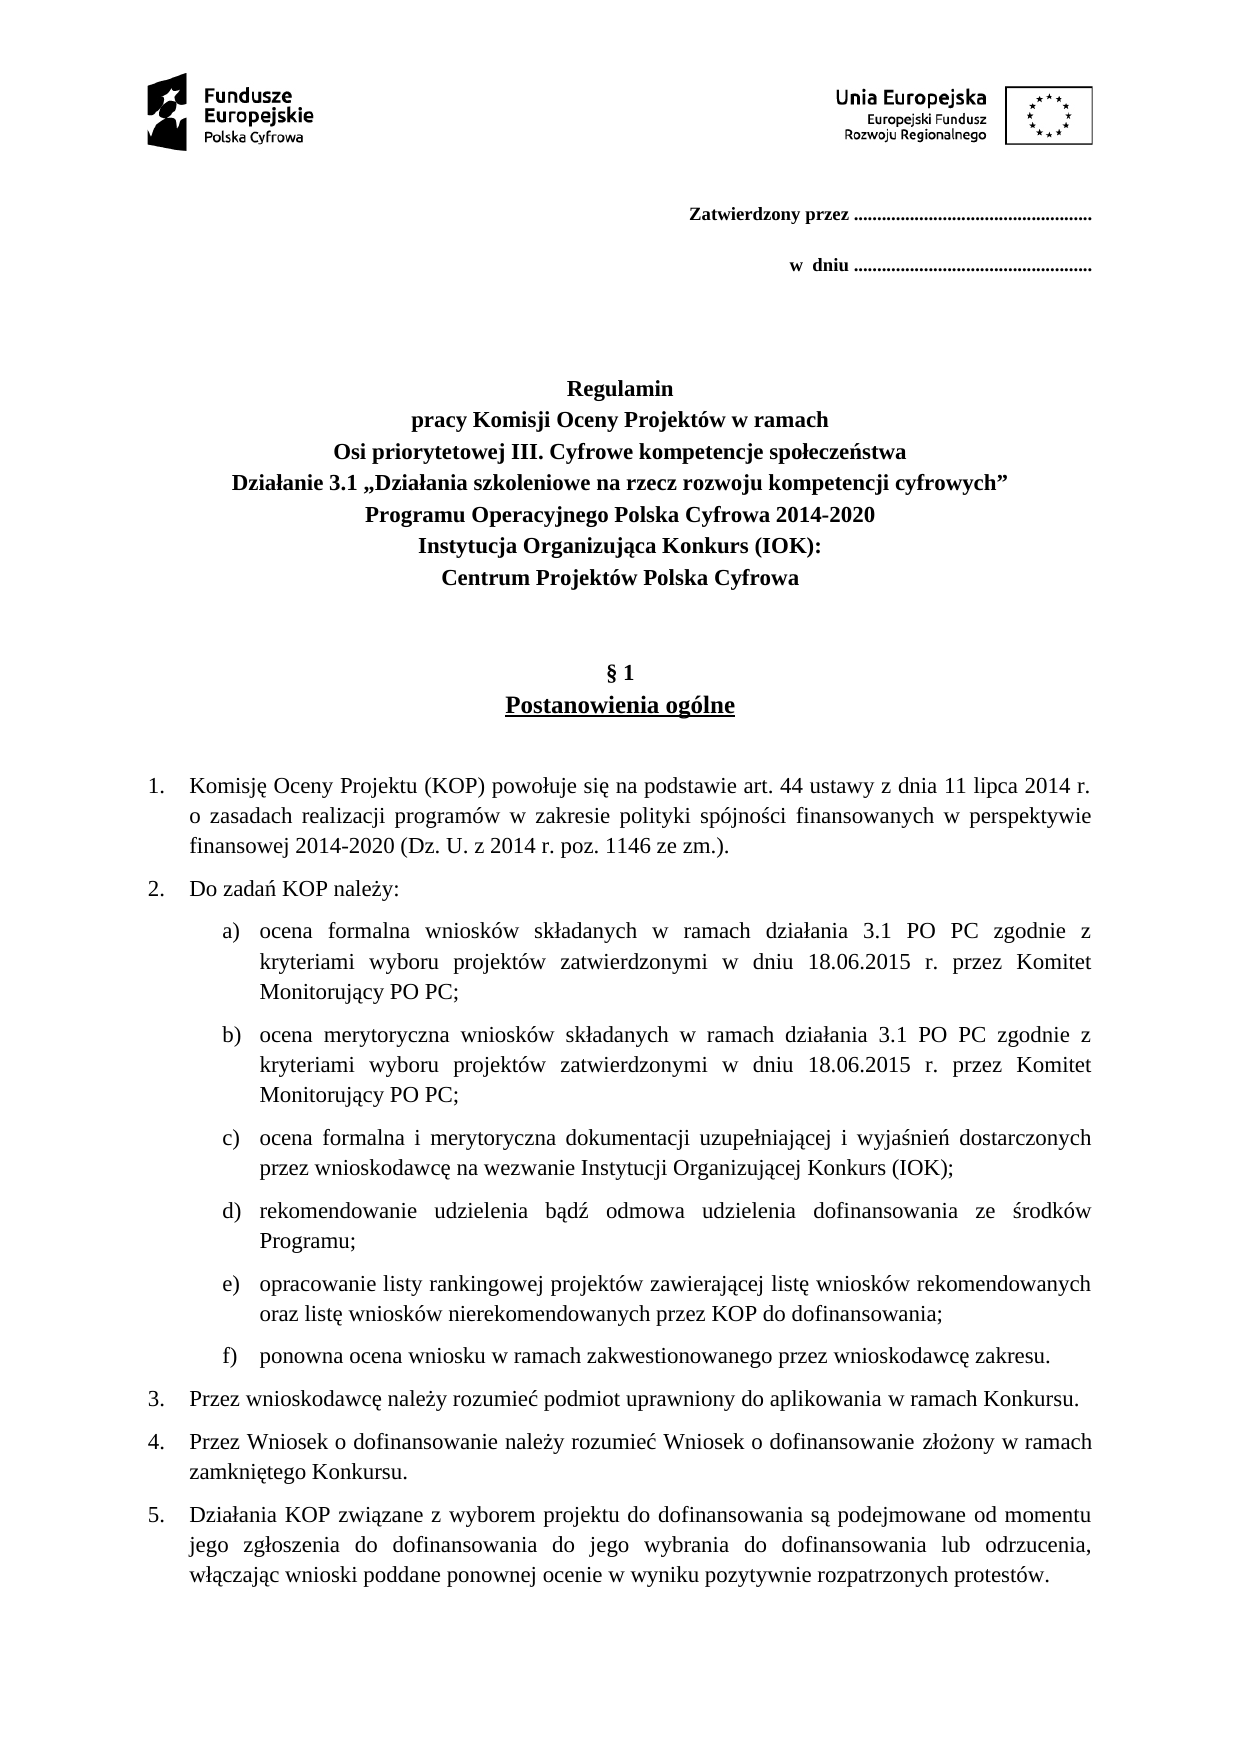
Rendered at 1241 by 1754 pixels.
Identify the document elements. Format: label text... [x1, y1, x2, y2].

list Przez wnioskodawcę należy rozumieć podmiot uprawniony do aplikowania w ramach Konkursu. [148, 1385, 1092, 1412]
title Instytucja Organizująca Konkurs (IOK): [148, 532, 1092, 559]
list ocena formalna wniosków składanych w ramach działania 3.1 PO PC zgodnie z kryteriami wyboru projektów zatwierdzonymi w dniu 18.06.2015 r. przez Komitet Monitorujący PO PC; [222, 918, 1092, 1004]
title Osi priorytetowej III. Cyfrowe kompetencje społeczeństwa [148, 438, 1092, 464]
list Działania KOP związane z wyborem projektu do dofinansowania są podejmowane od momentu jego zgłoszenia do dofinansowania do jego wybrania do dofinansowania lub odrzucenia, włączając wnioski poddane ponownej ocenie w wyniku pozytywnie rozpatrzonych protestów. [148, 1501, 1092, 1588]
list ocena formalna i merytoryczna dokumentacji uzupełniającej i wyjaśnień dostarczonych przez wnioskodawcę na wezwanie Instytucji Organizującej Konkurs (IOK); [222, 1124, 1092, 1180]
list Do zadań KOP należy: [148, 875, 1092, 901]
title Regulamin [148, 375, 1092, 401]
list opracowanie listy rankingowej projektów zawierającej listę wniosków rekomendowanych oraz listę wniosków nierekomendowanych przez KOP do dofinansowania; [222, 1270, 1092, 1326]
list Przez Wniosek o dofinansowanie należy rozumieć Wniosek o dofinansowanie złożony w ramach zamkniętego Konkursu. [148, 1428, 1092, 1484]
title Programu Operacyjnego Polska Cyfrowa 2014-2020 [148, 501, 1092, 527]
text Postanowienia ogólne [148, 690, 1092, 719]
list rekomendowanie udzielenia bądź odmowa udzielenia dofinansowania ze środków Programu; [222, 1197, 1092, 1253]
picture [147, 73, 1093, 151]
title pracy Komisji Oceny Projektów w ramach [148, 406, 1092, 433]
list ponowna ocena wniosku w ramach zakwestionowanego przez wnioskodawcę zakresu. [222, 1343, 1092, 1369]
title Centrum Projektów Polska Cyfrowa [148, 564, 1092, 590]
text § 1 [148, 659, 1092, 685]
list ocena merytoryczna wniosków składanych w ramach działania 3.1 PO PC zgodnie z kryteriami wyboru projektów zatwierdzonymi w dniu 18.06.2015 r. przez Komitet Monitorujący PO PC; [222, 1021, 1092, 1107]
title Zatwierdzony przez ................................................... [443, 202, 1092, 224]
title Działanie 3.1 „Działania szkoleniowe na rzecz rozwoju kompetencji cyfrowych” [148, 469, 1092, 496]
list Komisję Oceny Projektu (KOP) powołuje się na podstawie art. 44 ustawy z dnia 11 lipca 2014 r. o zasadach realizacji programów w zakresie polityki spójności finansowanych w perspektywie finansowej 2014-2020 (Dz. U. z 2014 r. poz. 1146 ze zm.). [148, 772, 1092, 858]
title w dniu ................................................... [148, 254, 1092, 276]
